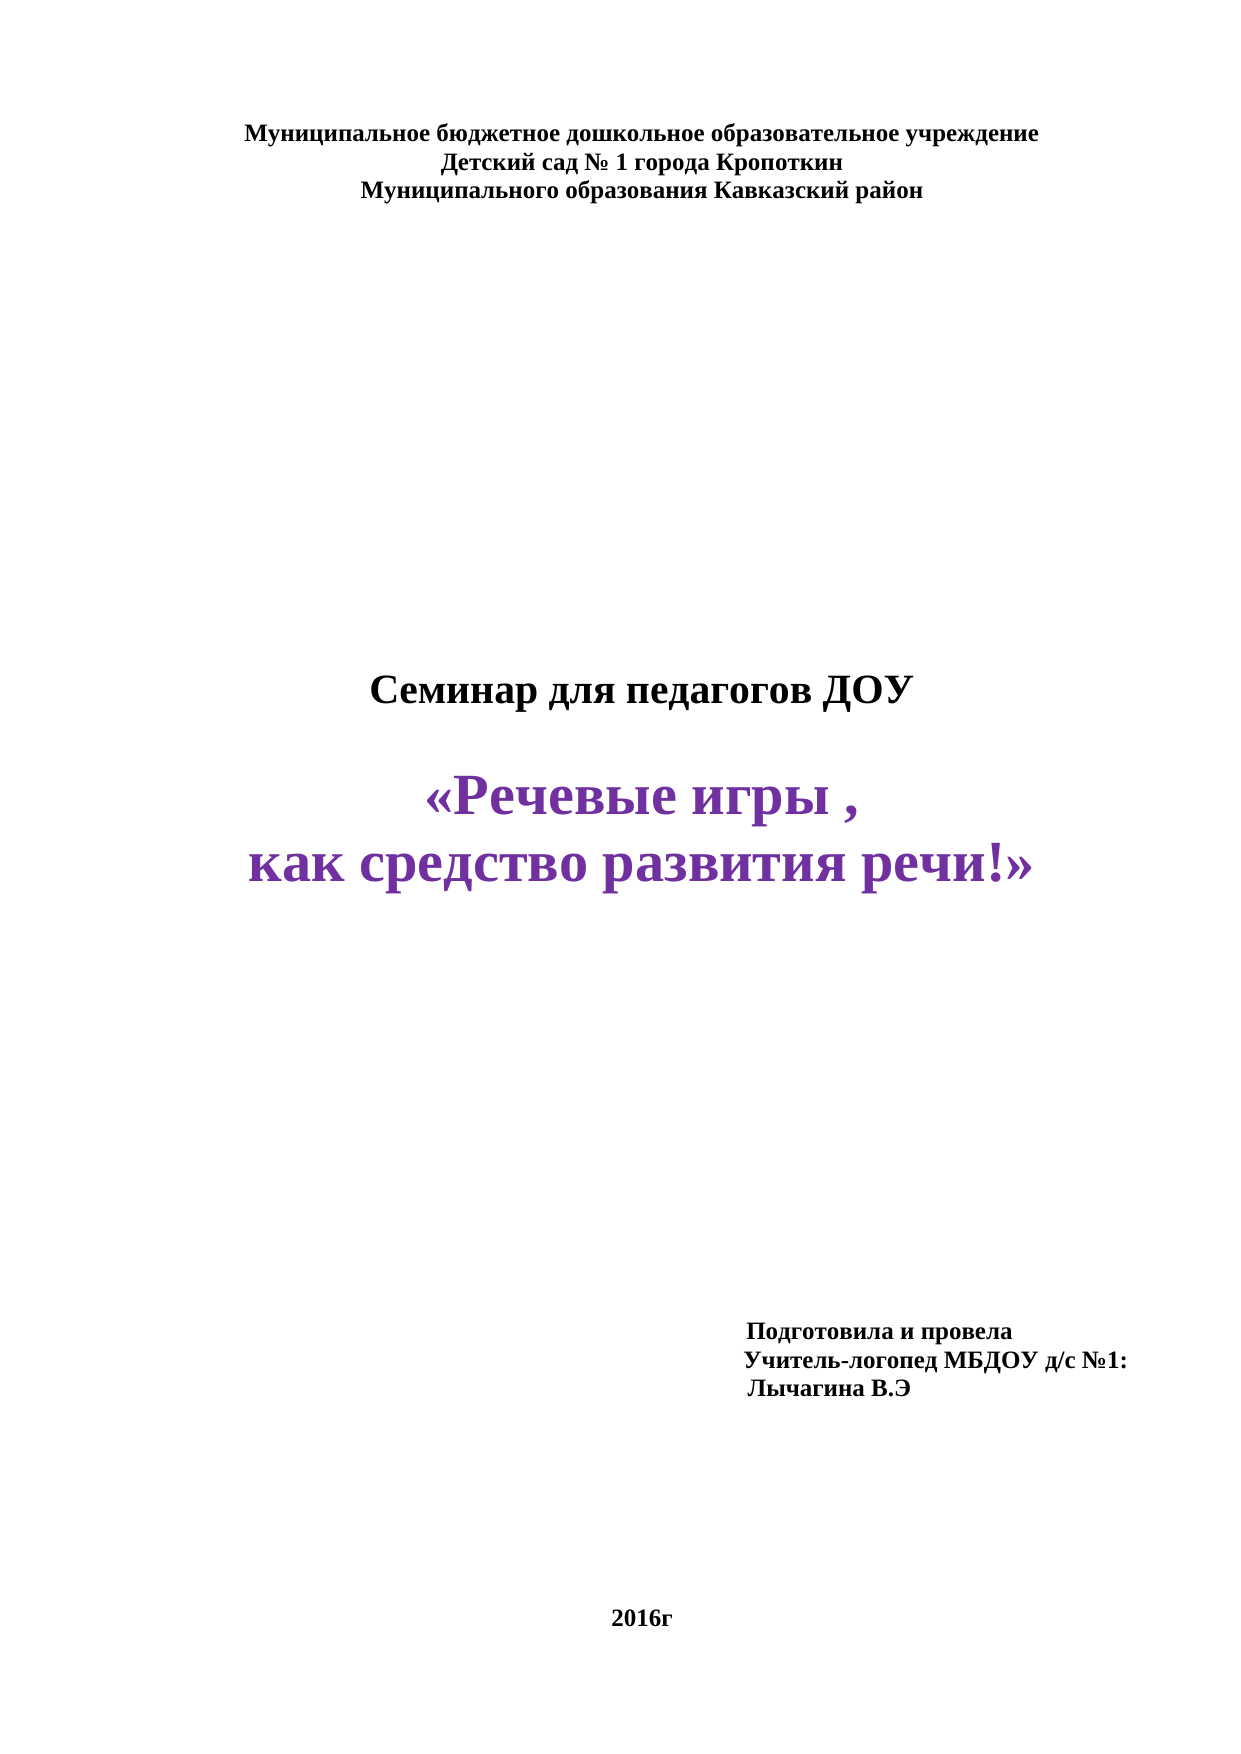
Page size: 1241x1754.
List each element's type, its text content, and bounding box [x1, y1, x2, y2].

text 2016г [118, 1603, 1165, 1632]
text Учитель-логопед МБДОУ д/с №1: [118, 1345, 1165, 1373]
text Лычагина В.Э [118, 1373, 1165, 1402]
text Детский сад № 1 города Кропоткин [118, 147, 1165, 176]
text Подготовила и провела [118, 1316, 1165, 1345]
text «Речевые игры , [118, 760, 1165, 827]
text Муниципальное бюджетное дошкольное образовательное учреждение [118, 118, 1165, 147]
text Семинар для педагогов ДОУ [118, 664, 1165, 712]
text Муниципального образования Кавказский район [118, 176, 1165, 204]
text как средство развития речи!» [118, 827, 1165, 894]
